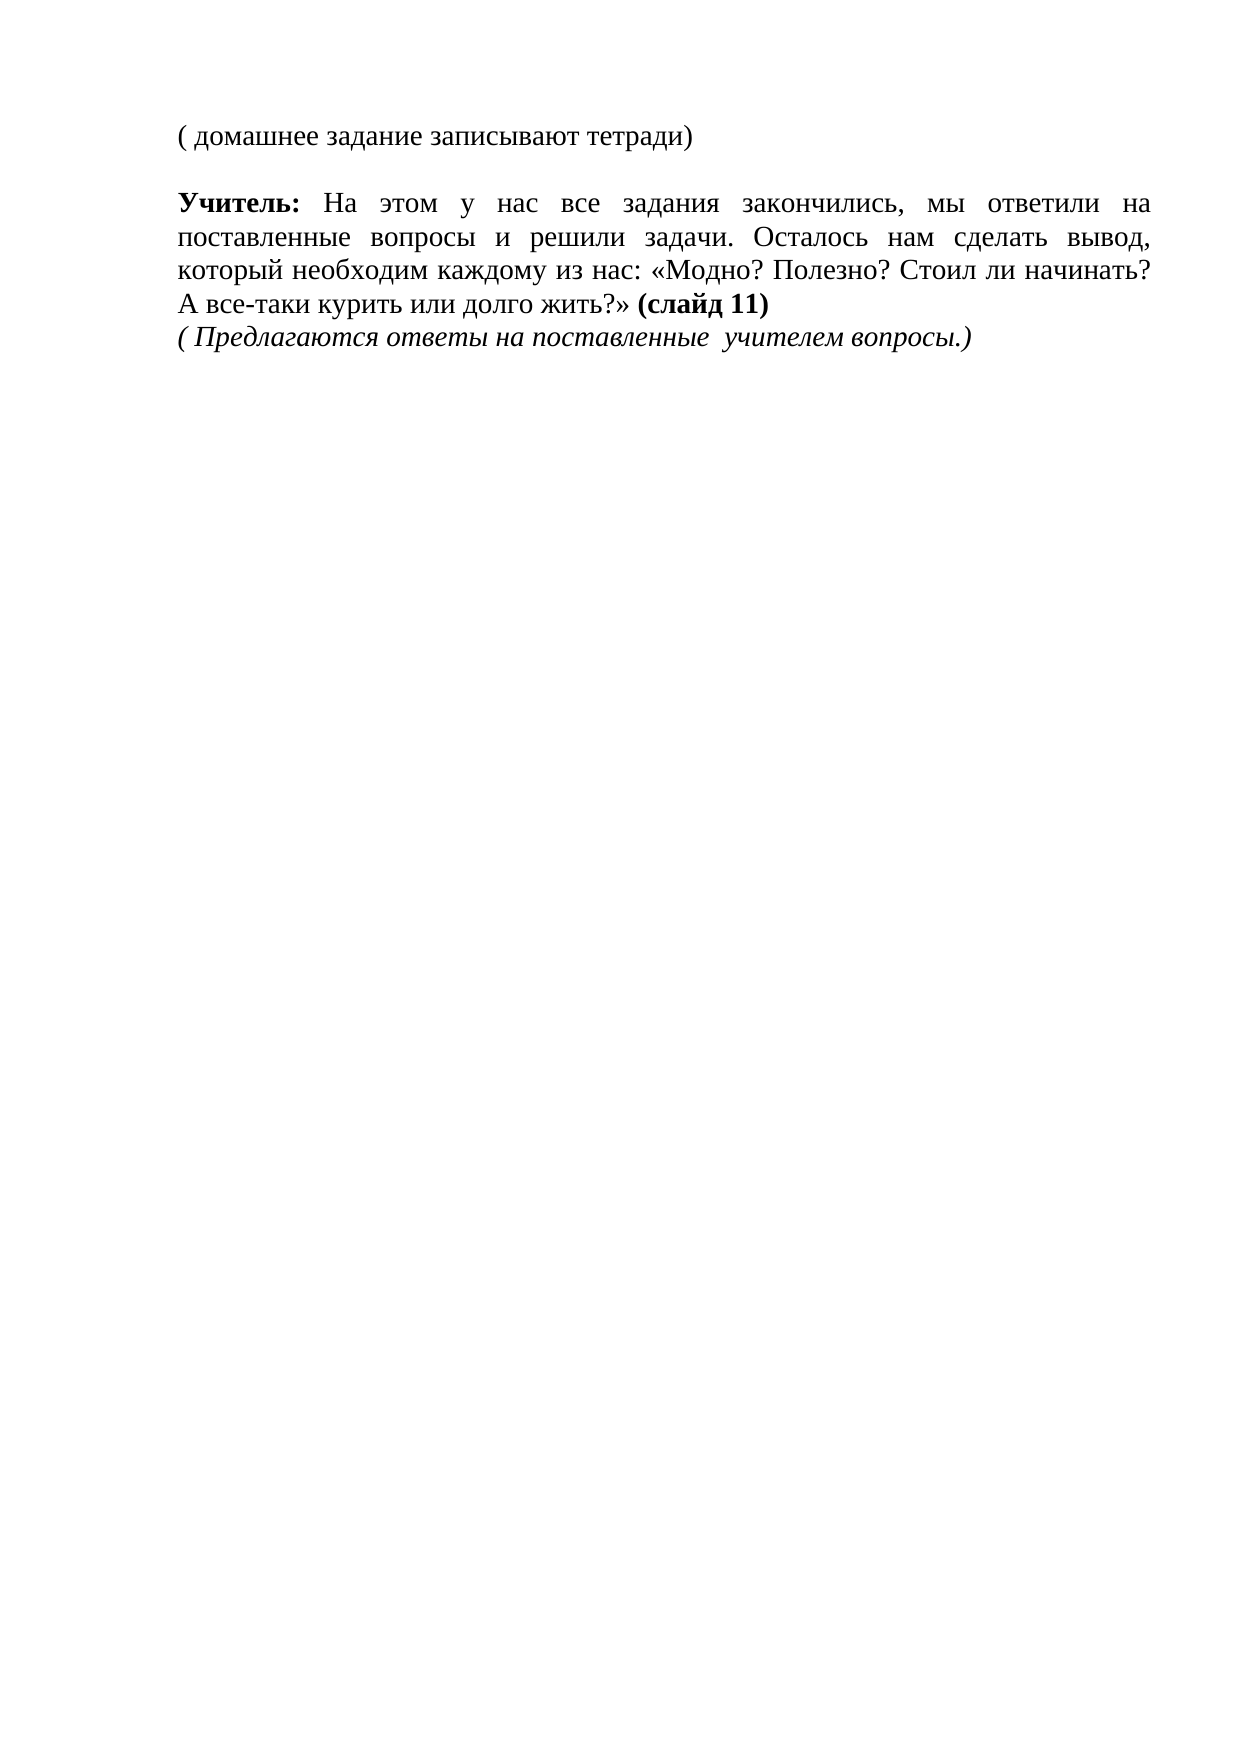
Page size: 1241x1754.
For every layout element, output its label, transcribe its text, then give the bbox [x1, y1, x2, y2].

text ( Предлагаются ответы на поставленные учителем вопросы.) [177, 319, 1152, 353]
text Учитель: На этом у нас все задания закончились, мы ответили на поставленные вопросы и решили задачи. Осталось нам сделать вывод, который необходим каждому из нас: «Модно? Полезно? Стоил ли начинать? А все-таки курить или долго жить?» (слайд 11) [177, 185, 1152, 319]
text ( домашнее задание записывают тетради) [177, 118, 1152, 152]
